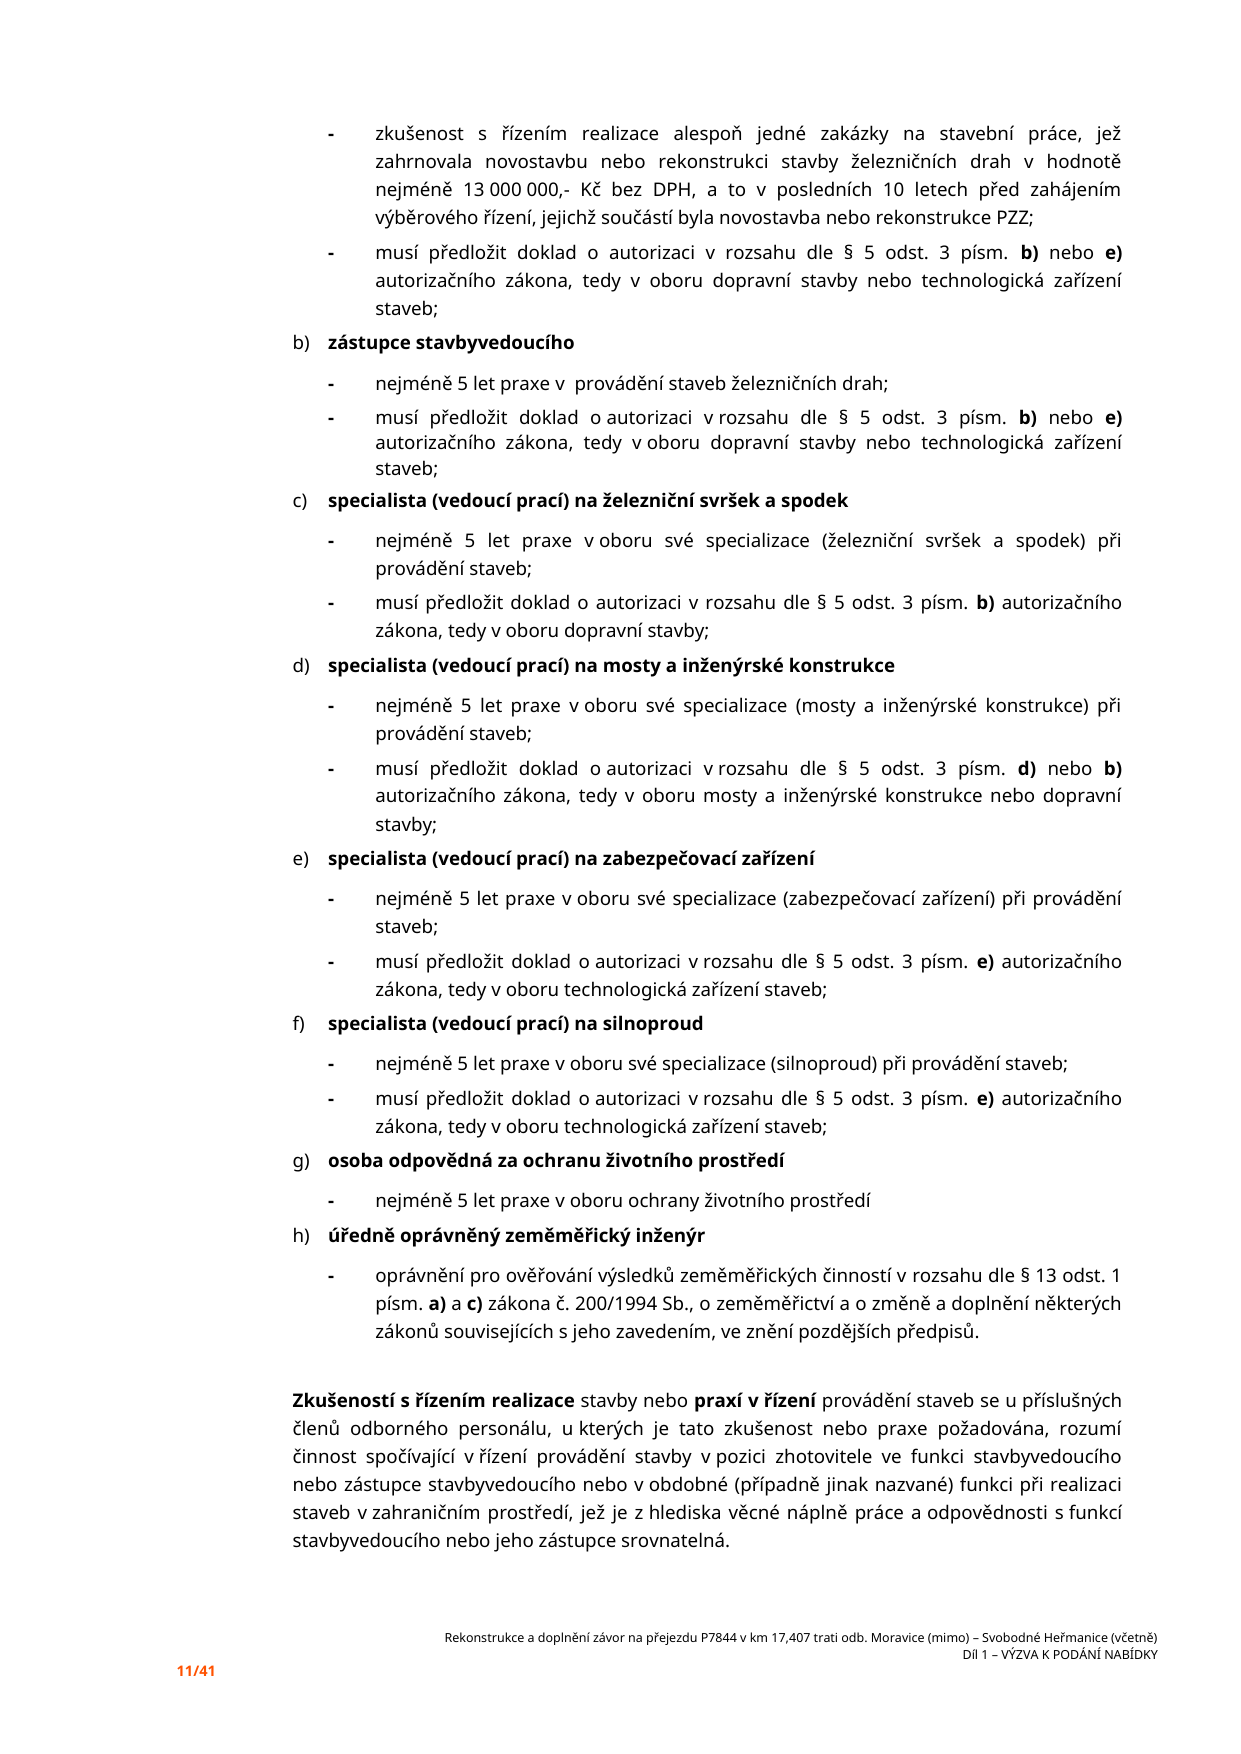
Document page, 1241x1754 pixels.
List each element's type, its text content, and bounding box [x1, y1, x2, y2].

text úředně oprávněný zeměměřický inženýr [292, 1222, 1122, 1248]
text nejméně 5 let praxe v oboru své specializace (zabezpečovací zařízení) při provádění staveb; [328, 886, 1122, 939]
text musí předložit doklad o autorizaci v rozsahu dle § 5 odst. 3 písm. b) nebo e) autorizačního zákona, tedy v oboru dopravní stavby nebo technologická zařízení staveb; [328, 404, 1122, 481]
text nejméně 5 let praxe v oboru své specializace (mosty a inženýrské konstrukce) při provádění staveb; [328, 692, 1122, 746]
text zkušenost s řízením realizace alespoň jedné zakázky na stavební práce, jež zahrnovala novostavbu nebo rekonstrukci stavby železničních drah v hodnotě nejméně 13 000 000,- Kč bez DPH, a to v posledních 10 letech před zahájením výběrového řízení, jejichž součástí byla novostavba nebo rekonstrukce PZZ; [328, 121, 1122, 230]
text musí předložit doklad o autorizaci v rozsahu dle § 5 odst. 3 písm. d) nebo b) autorizačního zákona, tedy v oboru mosty a inženýrské konstrukce nebo dopravní stavby; [328, 755, 1122, 836]
text specialista (vedoucí prací) na silnoproud [292, 1010, 1122, 1036]
text specialista (vedoucí prací) na zabezpečovací zařízení [292, 845, 1122, 871]
text musí předložit doklad o autorizaci v rozsahu dle § 5 odst. 3 písm. e) autorizačního zákona, tedy v oboru technologická zařízení staveb; [328, 948, 1122, 1001]
text specialista (vedoucí prací) na železniční svršek a spodek [292, 487, 1122, 512]
text osoba odpovědná za ochranu životního prostředí [292, 1147, 1122, 1173]
text nejméně 5 let praxe v oboru své specializace (železniční svršek a spodek) při provádění staveb; [328, 527, 1122, 581]
text musí předložit doklad o autorizaci v rozsahu dle § 5 odst. 3 písm. b) nebo e) autorizačního zákona, tedy v oboru dopravní stavby nebo technologická zařízení staveb; [328, 239, 1122, 321]
text musí předložit doklad o autorizaci v rozsahu dle § 5 odst. 3 písm. b) autorizačního zákona, tedy v oboru dopravní stavby; [328, 590, 1122, 643]
text nejméně 5 let praxe v provádění staveb železničních drah; [328, 370, 1122, 395]
text nejméně 5 let praxe v oboru ochrany životního prostředí [328, 1188, 1122, 1213]
text specialista (vedoucí prací) na mosty a inženýrské konstrukce [292, 652, 1122, 677]
text oprávnění pro ověřování výsledků zeměměřických činností v rozsahu dle § 13 odst. 1 písm. a) a c) zákona č. 200/1994 Sb., o zeměměřictví a o změně a doplnění některých zákonů souvisejících s jeho zavedením, ve znění pozdějších předpisů. [328, 1263, 1122, 1344]
text musí předložit doklad o autorizaci v rozsahu dle § 5 odst. 3 písm. e) autorizačního zákona, tedy v oboru technologická zařízení staveb; [328, 1085, 1122, 1138]
text zástupce stavbyvedoucího [292, 329, 1122, 355]
text Zkušeností s řízením realizace stavby nebo praxí v řízení provádění staveb se u příslušných členů odborného personálu, u kterých je tato zkušenost nebo praxe požadována, rozumí činnost spočívající v řízení provádění stavby v pozici zhotovitele ve funkci stavbyvedoucího nebo zástupce stavbyvedoucího nebo v obdobné (případně jinak nazvané) funkci při realizaci staveb v zahraničním prostředí, jež je z hlediska věcné náplně práce a odpovědnosti s funkcí stavbyvedoucího nebo jeho zástupce srovnatelná. [292, 1387, 1122, 1553]
text nejméně 5 let praxe v oboru své specializace (silnoproud) při provádění staveb; [328, 1051, 1122, 1076]
